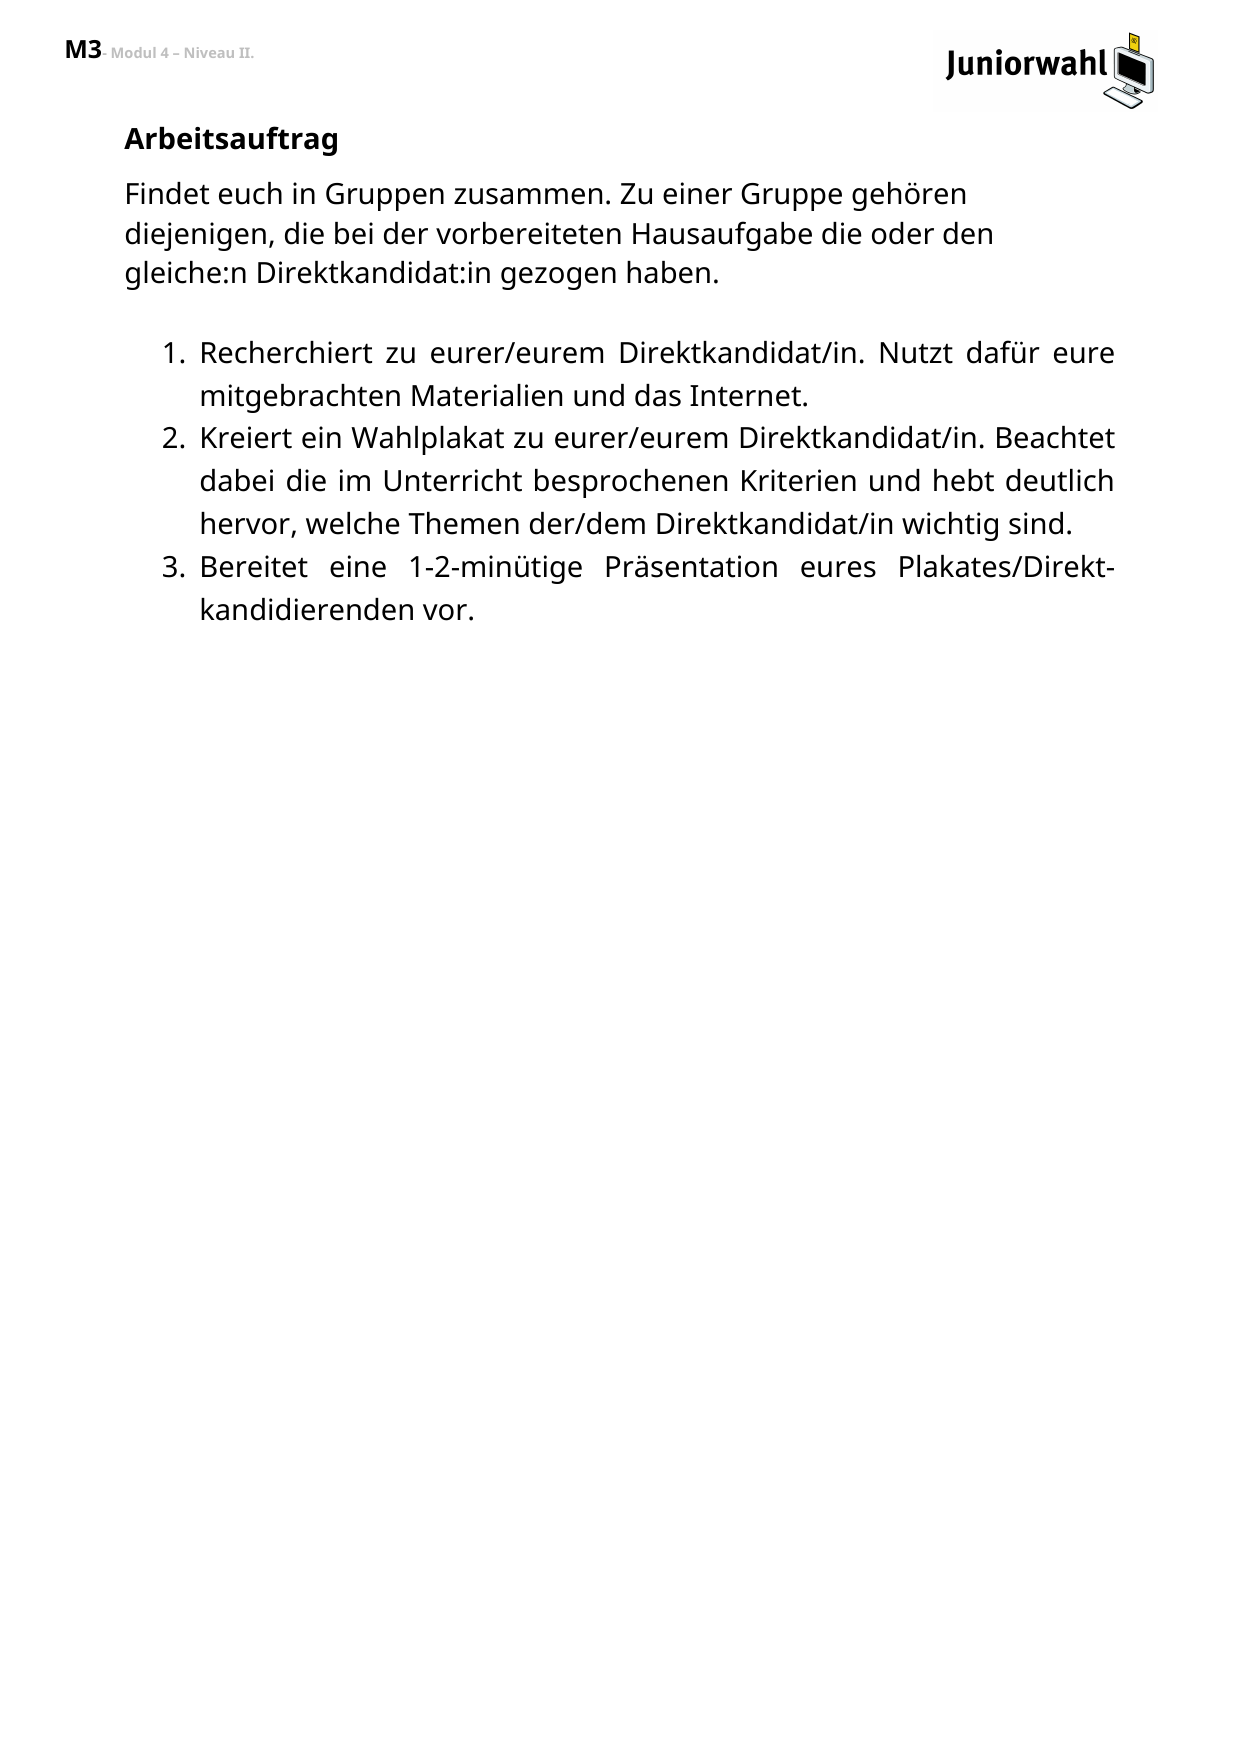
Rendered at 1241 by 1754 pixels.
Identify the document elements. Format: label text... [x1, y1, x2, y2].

list Bereitet eine 1-2-minütige Präsentation eures Plakates/Direkt-kandidierenden vor. [162, 546, 1116, 629]
text Findet euch in Gruppen zusammen. Zu einer Gruppe gehören diejenigen, die bei der vorbereiteten Hausaufgabe die oder den gleiche:n Direktkandidat:in gezogen haben. [124, 173, 1116, 292]
list Kreiert ein Wahlplakat zu eurer/eurem Direktkandidat/in. Beachtet dabei die im Unterricht besprochenen Kriterien und hebt deutlich hervor, welche Themen der/dem Direktkandidat/in wichtig sind. [162, 418, 1116, 543]
text Arbeitsauftrag [124, 118, 1116, 158]
list Recherchiert zu eurer/eurem Direktkandidat/in. Nutzt dafür eure mitgebrachten Materialien und das Internet. [162, 332, 1116, 415]
picture [933, 30, 1159, 112]
